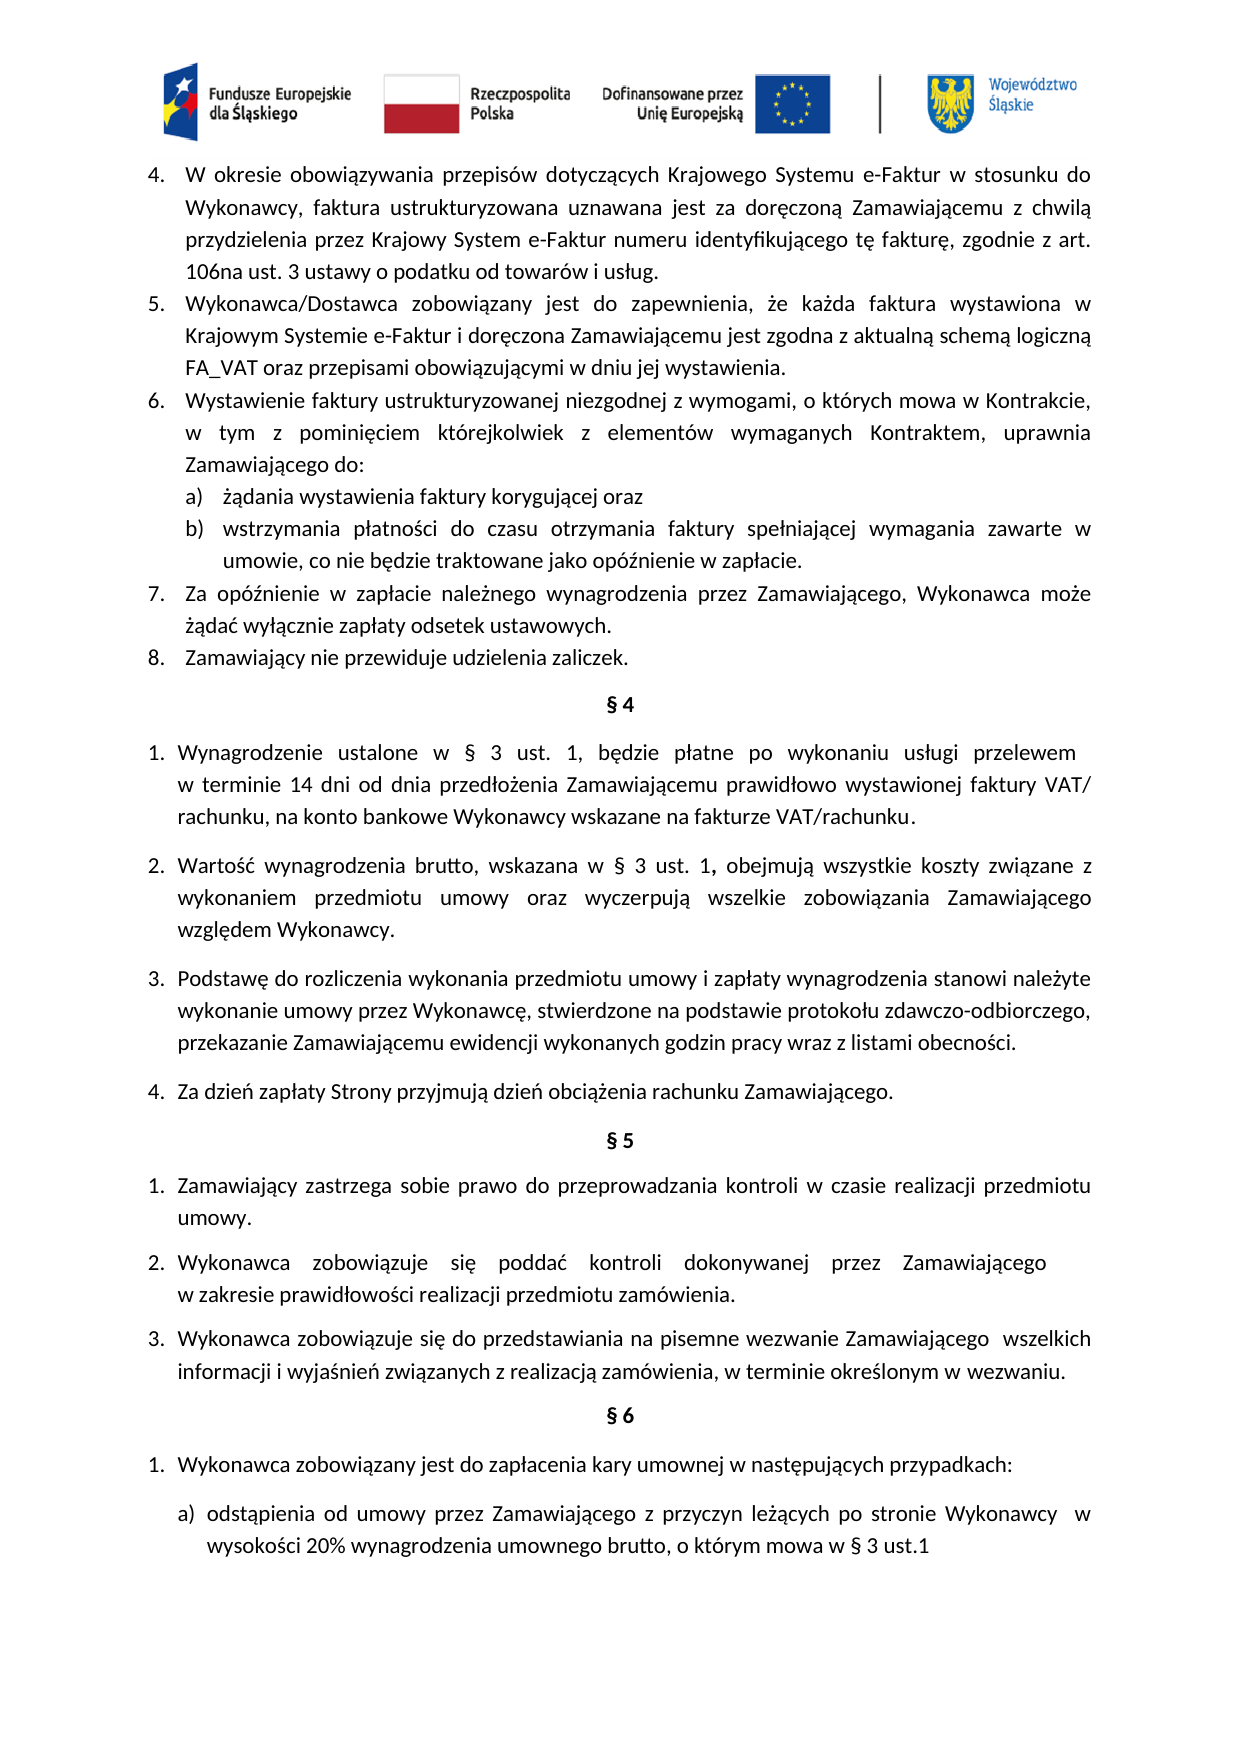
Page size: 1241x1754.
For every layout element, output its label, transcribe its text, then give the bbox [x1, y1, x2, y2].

list odstąpienia od umowy przez Zamawiającego z przyczyn leżących po stronie Wykonawcy w wysokości 20% wynagrodzenia umownego brutto, o którym mowa w § 3 ust.1 [177, 1499, 1093, 1559]
list żądania wystawienia faktury korygującej oraz [185, 482, 1093, 510]
list Za opóźnienie w zapłacie należnego wynagrodzenia przez Zamawiającego, Wykonawca może żądać wyłącznie zapłaty odsetek ustawowych. [148, 579, 1093, 639]
list Wykonawca zobowiązany jest do zapłacenia kary umownej w następujących przypadkach: [148, 1450, 1093, 1478]
text § 6 [148, 1401, 1093, 1429]
list Wystawienie faktury ustrukturyzowanej niezgodnej z wymogami, o których mowa w Kontrakcie, w tym z pominięciem którejkolwiek z elementów wymaganych Kontraktem, uprawnia Zamawiającego do: [148, 386, 1093, 478]
list Wykonawca zobowiązuje się poddać kontroli dokonywanej przez Zamawiającego w zakresie prawidłowości realizacji przedmiotu zamówienia. [148, 1248, 1093, 1308]
text § 5 [148, 1126, 1093, 1154]
list W okresie obowiązywania przepisów dotyczących Krajowego Systemu e-Faktur w stosunku do Wykonawcy, faktura ustrukturyzowana uznawana jest za doręczoną Zamawiającemu z chwilą przydzielenia przez Krajowy System e-Faktur numeru identyfikującego tę fakturę, zgodnie z art. 106na ust. 3 ustawy o podatku od towarów i usług. [148, 161, 1093, 285]
text § 4 [148, 690, 1093, 718]
list Wartość wynagrodzenia brutto, wskazana w § 3 ust. 1, obejmują wszystkie koszty związane z wykonaniem przedmiotu umowy oraz wyczerpują wszelkie zobowiązania Zamawiającego względem Wykonawcy. [148, 851, 1093, 943]
list Wynagrodzenie ustalone w § 3 ust. 1, będzie płatne po wykonaniu usługi przelewem w terminie 14 dni od dnia przedłożenia Zamawiającemu prawidłowo wystawionej faktury VAT/ rachunku, na konto bankowe Wykonawcy wskazane na fakturze VAT/rachunku. [148, 738, 1093, 830]
list Zamawiający zastrzega sobie prawo do przeprowadzania kontroli w czasie realizacji przedmiotu umowy. [148, 1171, 1093, 1231]
list Wykonawca/Dostawca zobowiązany jest do zapewnienia, że każda faktura wystawiona w Krajowym Systemie e-Faktur i doręczona Zamawiającemu jest zgodna z aktualną schemą logiczną FA_VAT oraz przepisami obowiązującymi w dniu jej wystawienia. [148, 289, 1093, 382]
list wstrzymania płatności do czasu otrzymania faktury spełniającej wymagania zawarte w umowie, co nie będzie traktowane jako opóźnienie w zapłacie. [185, 514, 1093, 575]
list Zamawiający nie przewiduje udzielenia zaliczek. [148, 643, 1093, 671]
list Za dzień zapłaty Strony przyjmują dzień obciążenia rachunku Zamawiającego. [148, 1077, 1093, 1105]
list Podstawę do rozliczenia wykonania przedmiotu umowy i zapłaty wynagrodzenia stanowi należyte wykonanie umowy przez Wykonawcę, stwierdzone na podstawie protokołu zdawczo-odbiorczego, przekazanie Zamawiającemu ewidencji wykonanych godzin pracy wraz z listami obecności. [148, 964, 1093, 1056]
list Wykonawca zobowiązuje się do przedstawiania na pisemne wezwanie Zamawiającego wszelkich informacji i wyjaśnień związanych z realizacją zamówienia, w terminie określonym w wezwaniu. [148, 1324, 1093, 1385]
